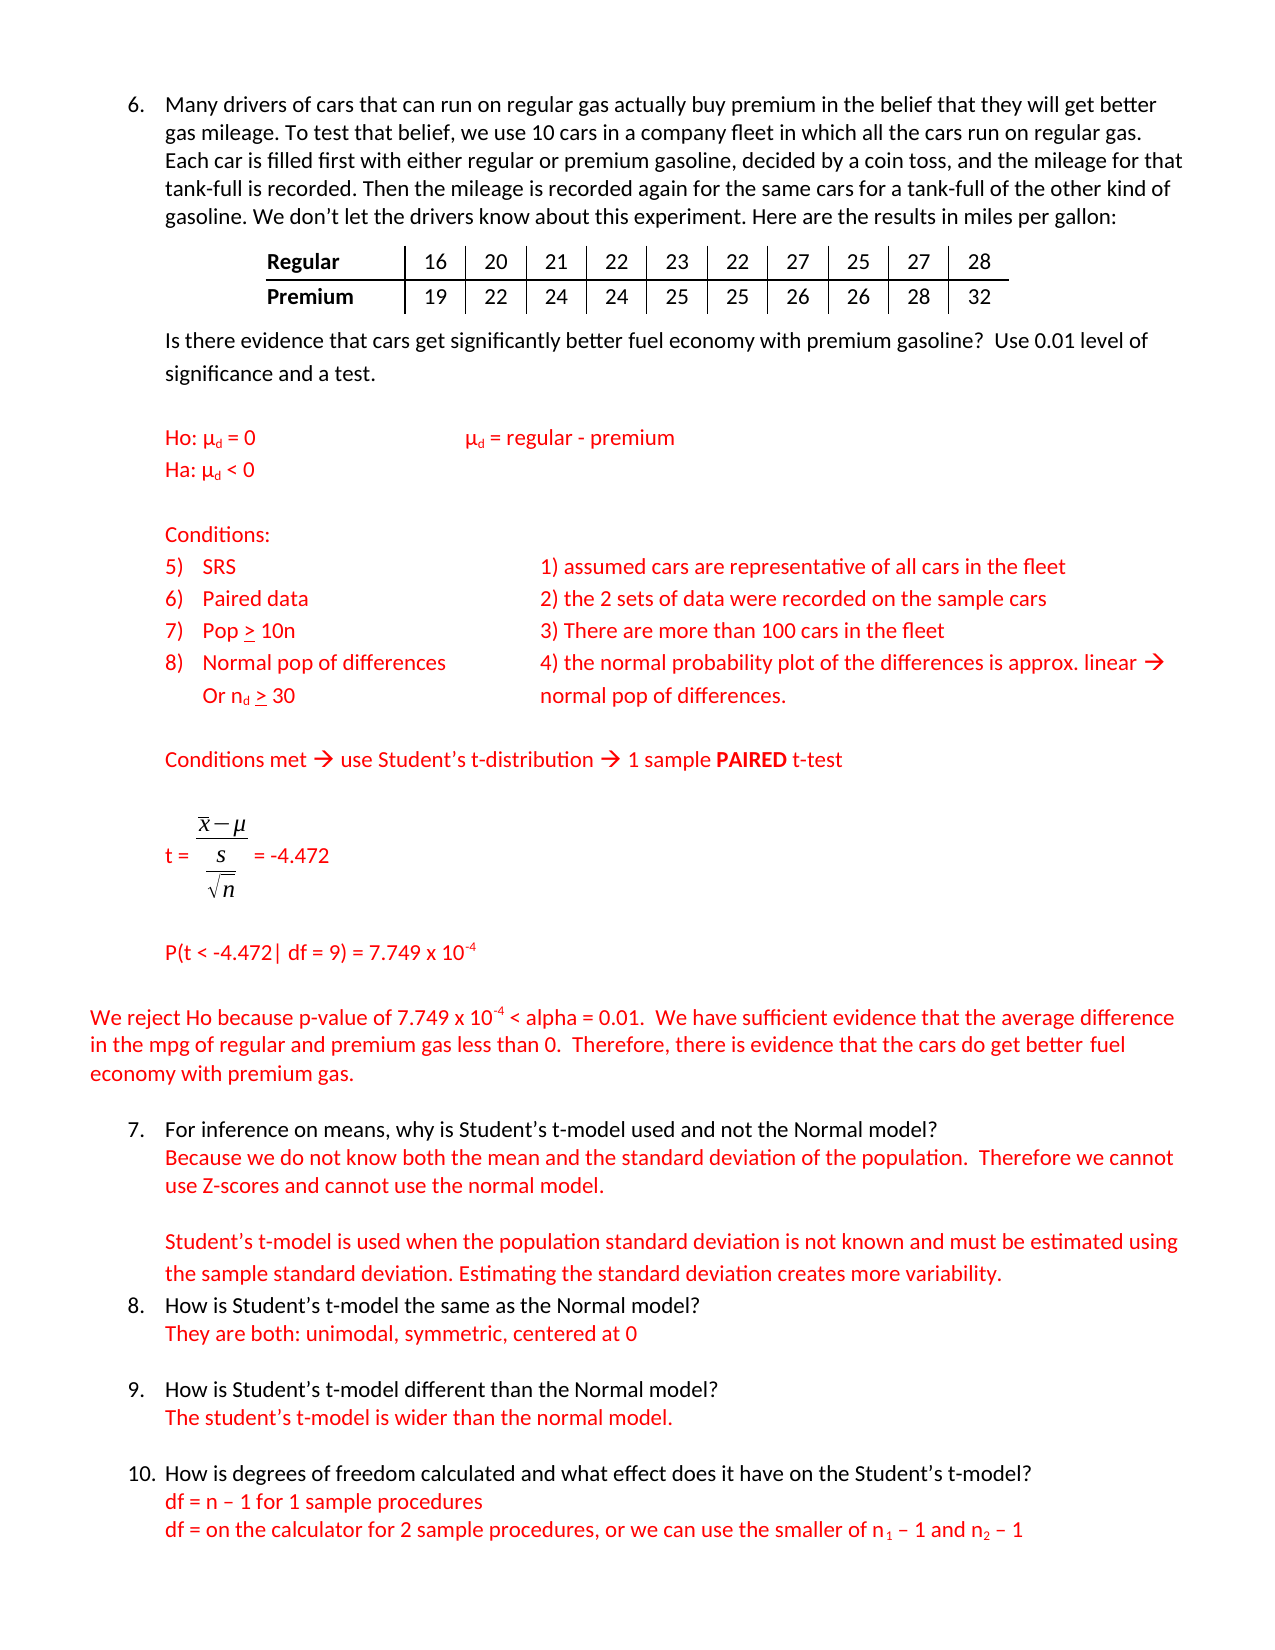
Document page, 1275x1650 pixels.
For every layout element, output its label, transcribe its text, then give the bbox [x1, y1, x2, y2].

table_cell 24 [587, 281, 646, 314]
table_header 23 [647, 246, 707, 279]
table_cell 28 [889, 281, 948, 314]
text t = = -4.472 [90, 809, 1185, 902]
text Student’s t-model is used when the population standard deviation is not known and must be estimated using the sample standard deviation. Estimating the standard deviation creates more variability. [165, 1227, 1185, 1287]
table_cell Premium [266, 281, 404, 314]
text Ho: µd = 0 µd = regular - premium [90, 423, 1185, 451]
list For inference on means, why is Student’s t-model used and not the Normal model? [127, 1115, 1185, 1143]
table_header 28 [949, 246, 1009, 279]
table_cell 32 [949, 281, 1009, 314]
list Normal pop of differences 4) the normal probability plot of the differences is approx. linear [165, 648, 1185, 677]
text df = n – 1 for 1 sample procedures [165, 1487, 1185, 1515]
table_cell 19 [406, 281, 465, 314]
list Or nd > 30 normal pop of differences. [202, 681, 1185, 709]
text Ha: µd < 0 [90, 455, 1185, 483]
table_header 27 [768, 246, 828, 279]
text P(t < -4.472| df = 9) = 7.749 x 10-4 [90, 938, 1185, 966]
text Because we do not know both the mean and the standard deviation of the population. Therefore we cannot use Z-scores and cannot use the normal model. [165, 1143, 1185, 1199]
table_cell 25 [647, 281, 707, 314]
table_header 27 [889, 246, 948, 279]
table_cell 26 [768, 281, 828, 314]
text Conditions: [90, 520, 1185, 548]
table_header 16 [406, 246, 465, 279]
list How is Student’s t-model the same as the Normal model? [127, 1291, 1185, 1319]
text Conditions met use Student’s t-distribution 1 sample PAIRED t-test [90, 745, 1185, 773]
list Pop > 10n 3) There are more than 100 cars in the fleet [165, 616, 1185, 644]
text The student’s t-model is wider than the normal model. [165, 1403, 1185, 1431]
list How is degrees of freedom calculated and what effect does it have on the Student’s t-model? [127, 1459, 1185, 1487]
table_header 20 [466, 246, 526, 279]
table_header Regular [266, 246, 404, 279]
text Is there evidence that cars get significantly better fuel economy with premium gasoline? Use 0.01 level of significance and a test. [165, 327, 1185, 387]
table_header 25 [829, 246, 888, 279]
table_cell 24 [527, 281, 586, 314]
table_header 21 [527, 246, 586, 279]
table_header 22 [587, 246, 646, 279]
table_cell 22 [466, 281, 526, 314]
table_cell 25 [708, 281, 767, 314]
table_cell 26 [829, 281, 888, 314]
text df = on the calculator for 2 sample procedures, or we can use the smaller of n1 – 1 and n2 – 1 [165, 1515, 1185, 1543]
list Paired data 2) the 2 sets of data were recorded on the sample cars [165, 584, 1185, 612]
table_header 22 [708, 246, 767, 279]
text They are both: unimodal, symmetric, centered at 0 [165, 1319, 1185, 1347]
list SRS 1) assumed cars are representative of all cars in the fleet [165, 552, 1185, 580]
list Many drivers of cars that can run on regular gas actually buy premium in the belief that they will get better gas mileage. To test that belief, we use 10 cars in a company fleet in which all the cars run on regular gas. Each car is filled first with either regular or premium gasoline, decided by a coin toss, and the mileage for that tank-full is recorded. Then the mileage is recorded again for the same cars for a tank-full of the other kind of gasoline. We don’t let the drivers know about this experiment. Here are the results in miles per gallon: [127, 90, 1185, 230]
text We reject Ho because p-value of 7.749 x 10-4 < alpha = 0.01. We have sufficient evidence that the average difference in the mpg of regular and premium gas less than 0. Therefore, there is evidence that the cars do get better fuel economy with premium gas. [90, 1003, 1185, 1087]
list How is Student’s t-model different than the Normal model? [127, 1375, 1185, 1403]
